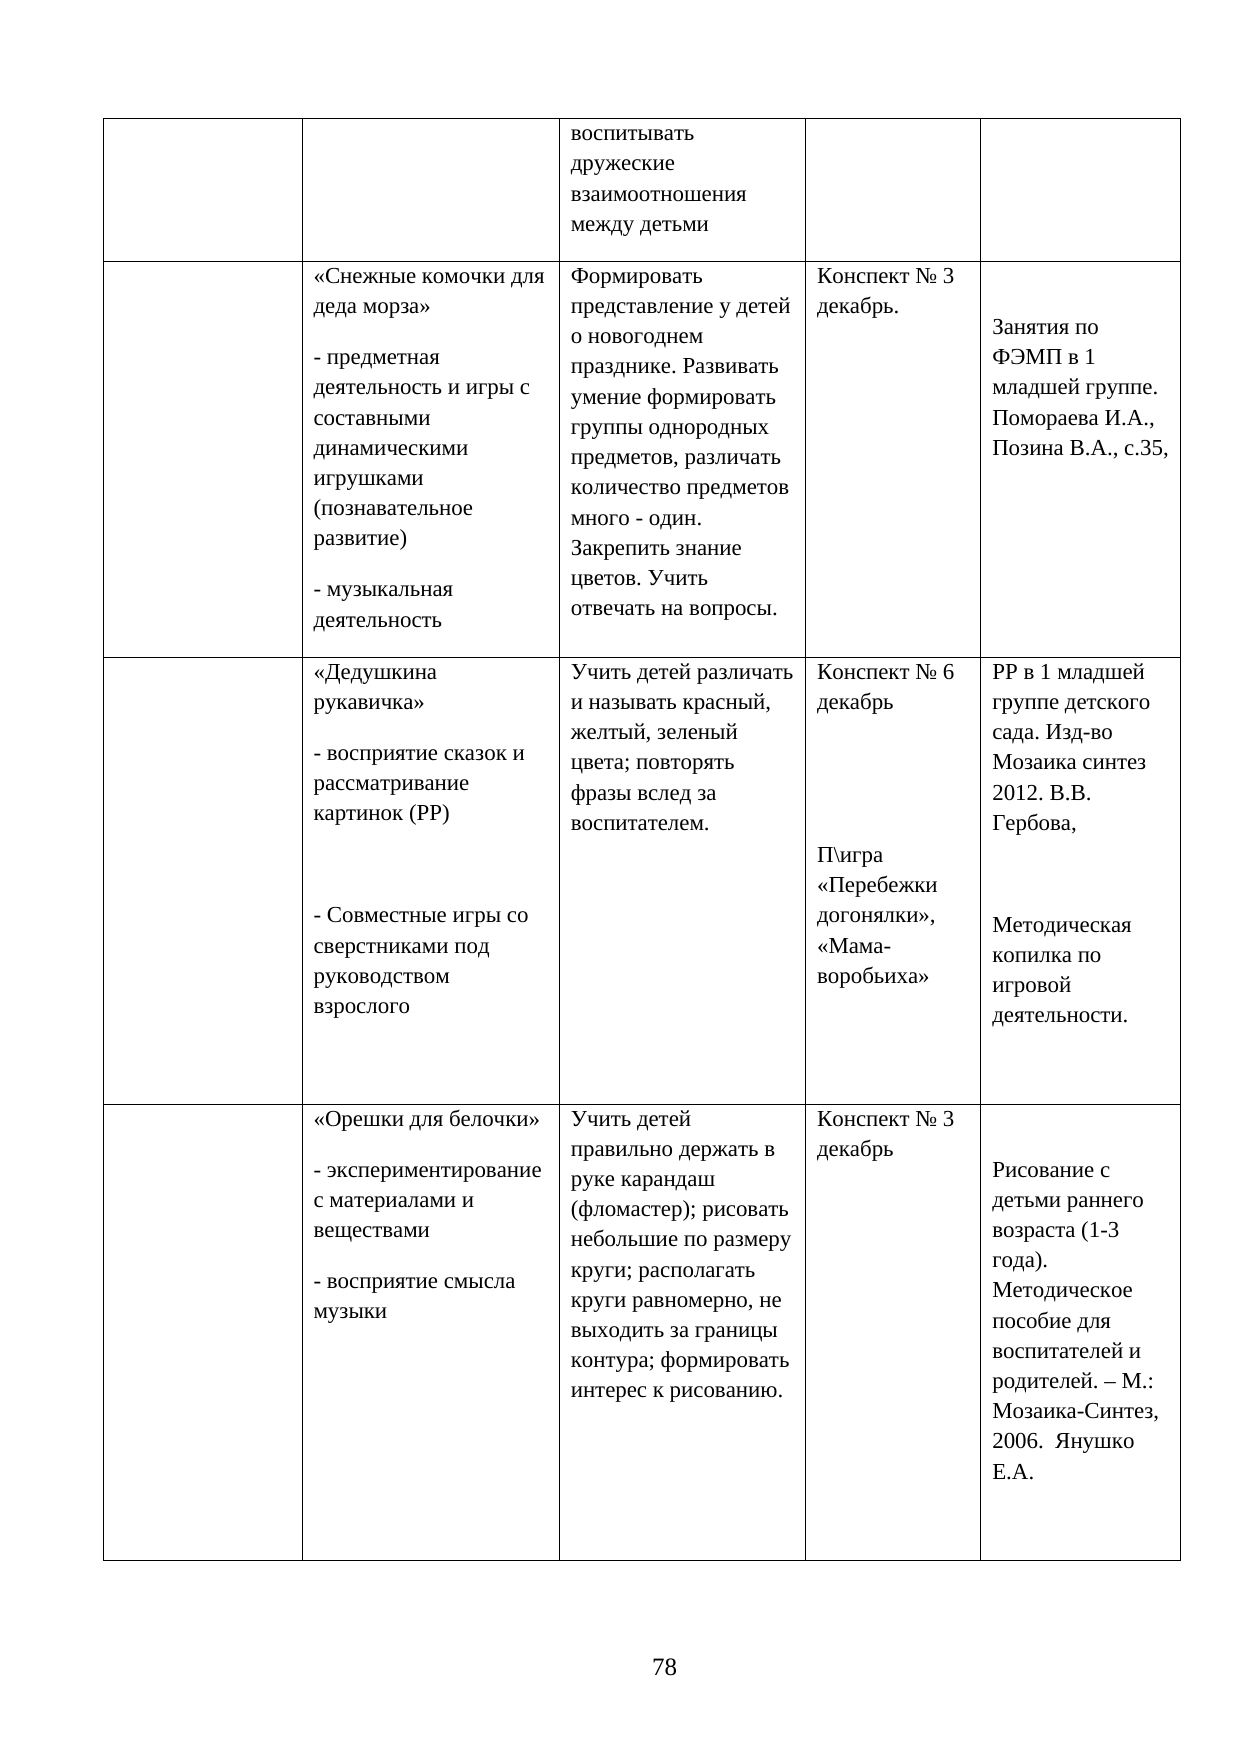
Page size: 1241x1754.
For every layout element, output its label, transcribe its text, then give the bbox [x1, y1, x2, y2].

table_cell Конспект № 3 декабрь. [806, 262, 980, 657]
table_cell Рисование с детьми раннего возраста (1-3 года). Методическое пособие для воспитателей и родителей. – М.: Мозаика-Синтез, 2006. Янушко Е.А. [981, 1105, 1180, 1560]
table_cell Формировать представление у детей о новогоднем празднике. Развивать умение формировать группы однородных предметов, различать количество предметов много - один. Закрепить знание цветов. Учить отвечать на вопросы. [560, 262, 805, 657]
table_cell «Орешки для белочки» - экспериментирование с материалами и веществами - восприятие смысла музыки [303, 1105, 559, 1560]
table_cell Конспект № 6 декабрь П\игра «Перебежки догонялки», «Мама-воробьиха» [806, 658, 980, 1103]
table_cell [104, 658, 302, 1103]
table_cell [104, 1105, 302, 1560]
table_cell РР в 1 младшей группе детского сада. Изд-во Мозаика синтез 2012. В.В. Гербова, Методическая копилка по игровой деятельности. [981, 658, 1180, 1103]
table_cell Учить детей правильно держать в руке карандаш (фломастер); рисовать небольшие по размеру круги; располагать круги равномерно, не выходить за границы контура; формировать интерес к рисованию. [560, 1105, 805, 1560]
table_cell [104, 262, 302, 657]
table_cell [560, 119, 805, 261]
table_cell Конспект № 3 декабрь [806, 1105, 980, 1560]
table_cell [981, 119, 1180, 261]
table_cell Учить детей различать и называть красный, желтый, зеленый цвета; повторять фразы вслед за воспитателем. [560, 658, 805, 1103]
table_cell «Снежные комочки для деда морза» - предметная деятельность и игры с составными динамическими игрушками (познавательное развитие) - музыкальная деятельность [303, 262, 559, 657]
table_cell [806, 119, 980, 261]
table_cell Занятия по ФЭМП в 1 младшей группе. Помораева И.А., Позина В.А., с.35, [981, 262, 1180, 657]
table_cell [303, 119, 559, 261]
table_cell «Дедушкина рукавичка» - восприятие сказок и рассматривание картинок (РР) - Совместные игры со сверстниками под руководством взрослого [303, 658, 559, 1103]
